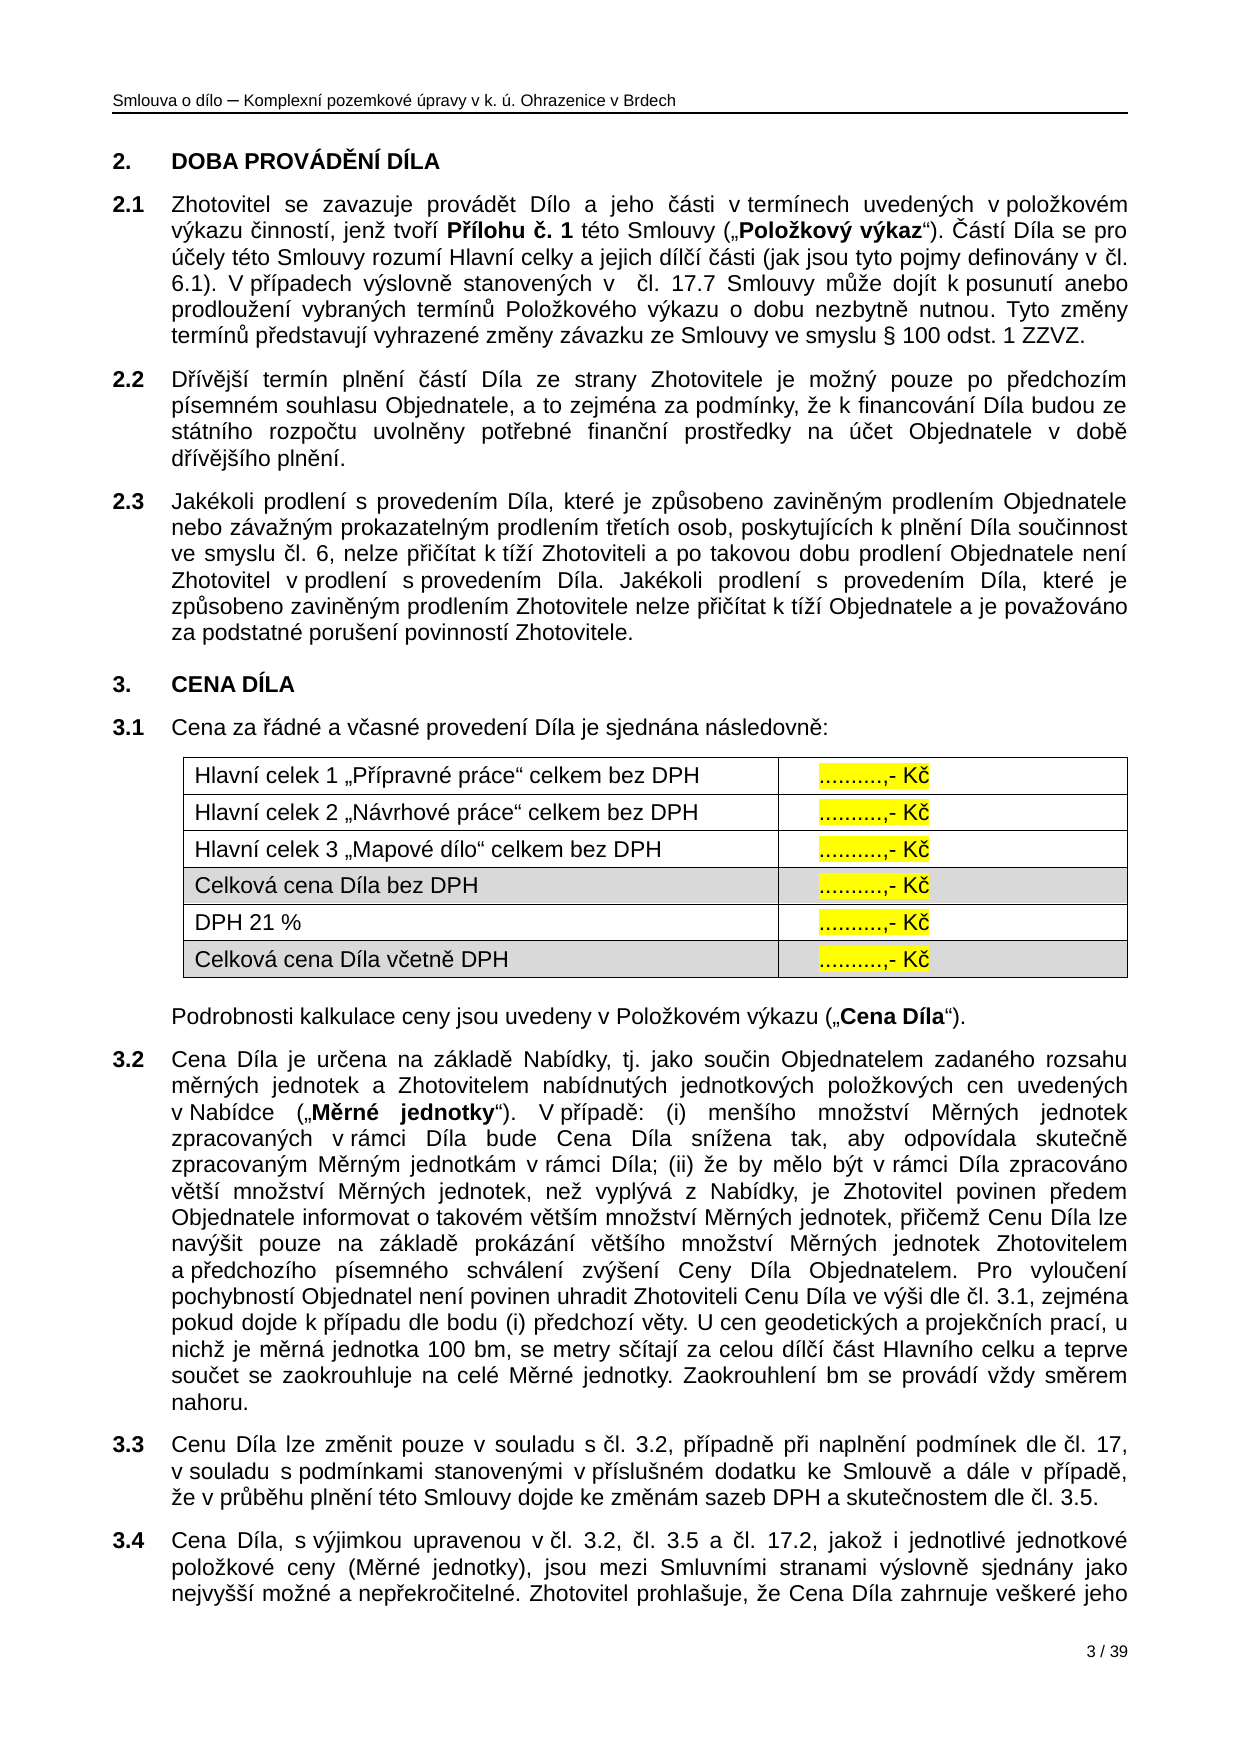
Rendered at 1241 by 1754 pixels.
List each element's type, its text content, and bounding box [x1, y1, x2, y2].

table_cell ..........,- Kč [779, 905, 1127, 940]
table_cell Celková cena Díla včetně DPH [184, 941, 778, 977]
table_header Hlavní celek 1 „Přípravné práce“ celkem bez DPH [184, 758, 778, 793]
text Jakékoli prodlení s provedením Díla, které je způsobeno zaviněným prodlením Objednatele nebo závažným prokazatelným prodlením třetích osob, poskytujících k plnění Díla součinnost ve smyslu čl. 6, nelze přičítat k tíží Zhotoviteli a po takovou dobu prodlení Objednatele není Zhotovitel v prodlení s provedením Díla. Jakékoli prodlení s provedením Díla, které je způsobeno zaviněným prodlením Zhotovitele nelze přičítat k tíží Objednatele a je považováno za podstatné porušení povinností Zhotovitele. [112, 488, 1128, 646]
text Cena Díla je určena na základě Nabídky, tj. jako součin Objednatelem zadaného rozsahu měrných jednotek a Zhotovitelem nabídnutých jednotkových položkových cen uvedených v Nabídce („Měrné jednotky“). V případě: (i) menšího množství Měrných jednotek zpracovaných v rámci Díla bude Cena Díla snížena tak, aby odpovídala skutečně zpracovaným Měrným jednotkám v rámci Díla; (ii) že by mělo být v rámci Díla zpracováno větší množství Měrných jednotek, než vyplývá z Nabídky, je Zhotovitel povinen předem Objednatele informovat o takovém větším množství Měrných jednotek, přičemž Cenu Díla lze navýšit pouze na základě prokázání většího množství Měrných jednotek Zhotovitelem a předchozího písemného schválení zvýšení Ceny Díla Objednatelem. Pro vyloučení pochybností Objednatel není povinen uhradit Zhotoviteli Cenu Díla ve výši dle čl. 3.1, zejména pokud dojde k případu dle bodu (i) předchozí věty. U cen geodetických a projekčních prací, u nichž je měrná jednotka 100 bm, se metry sčítají za celou dílčí část Hlavního celku a teprve součet se zaokrouhluje na celé Měrné jednotky. Zaokrouhlení bm se provádí vždy směrem nahoru. [112, 1046, 1128, 1415]
table_cell Hlavní celek 2 „Návrhové práce“ celkem bez DPH [184, 795, 778, 830]
table_header ..........,- Kč [779, 758, 1127, 793]
list Podrobnosti kalkulace ceny jsou uvedeny v Položkovém výkazu („Cena Díla“). [171, 1003, 1128, 1029]
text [112, 1527, 1128, 1606]
text Cenu Díla lze změnit pouze v souladu s čl. 3.2, případně při naplnění podmínek dle čl. 17, v souladu s podmínkami stanovenými v příslušném dodatku ke Smlouvě a dále v případě, že v průběhu plnění této Smlouvy dojde ke změnám sazeb DPH a skutečnostem dle čl. 3.6. [112, 1431, 1128, 1511]
text Cena za řádné a včasné provedení Díla je sjednána následovně: [112, 714, 1128, 740]
table_cell DPH 21 % [184, 905, 778, 940]
table_cell ..........,- Kč [779, 831, 1127, 867]
table_cell Celková cena Díla bez DPH [184, 868, 778, 903]
text Cena díla [112, 671, 1128, 697]
table_cell Hlavní celek 3 „Mapové dílo“ celkem bez DPH [184, 831, 778, 867]
table_cell ..........,- Kč [779, 868, 1127, 903]
table_cell ..........,- Kč [779, 795, 1127, 830]
text Dřívější termín plnění částí Díla ze strany Zhotovitele je možný pouze po předchozím písemném souhlasu Objednatele, a to zejména za podmínky, že k financování Díla budou ze státního rozpočtu uvolněny potřebné finanční prostředky na účet Objednatele v době dřívějšího plnění. [112, 366, 1128, 471]
text Doba PROVÁDĚNÍ díla [112, 148, 1128, 174]
text Zhotovitel se zavazuje provádět Dílo a jeho části v termínech uvedených v položkovém výkazu činností, jenž tvoří Přílohu č. 1 této Smlouvy („Položkový výkaz“). Částí Díla se pro účely této Smlouvy rozumí Hlavní celky a jejich dílčí části (jak jsou tyto pojmy definovány v čl. 6.1). V případech výslovně stanovených v čl. 17.7 Smlouvy může dojít k posunutí anebo prodloužení vybraných termínů Položkového výkazu o dobu nezbytně nutnou. Tyto změny termínů představují vyhrazené změny závazku ze Smlouvy ve smyslu § 100 odst. 1 ZZVZ. [112, 191, 1128, 349]
table_cell ..........,- Kč [779, 941, 1127, 977]
